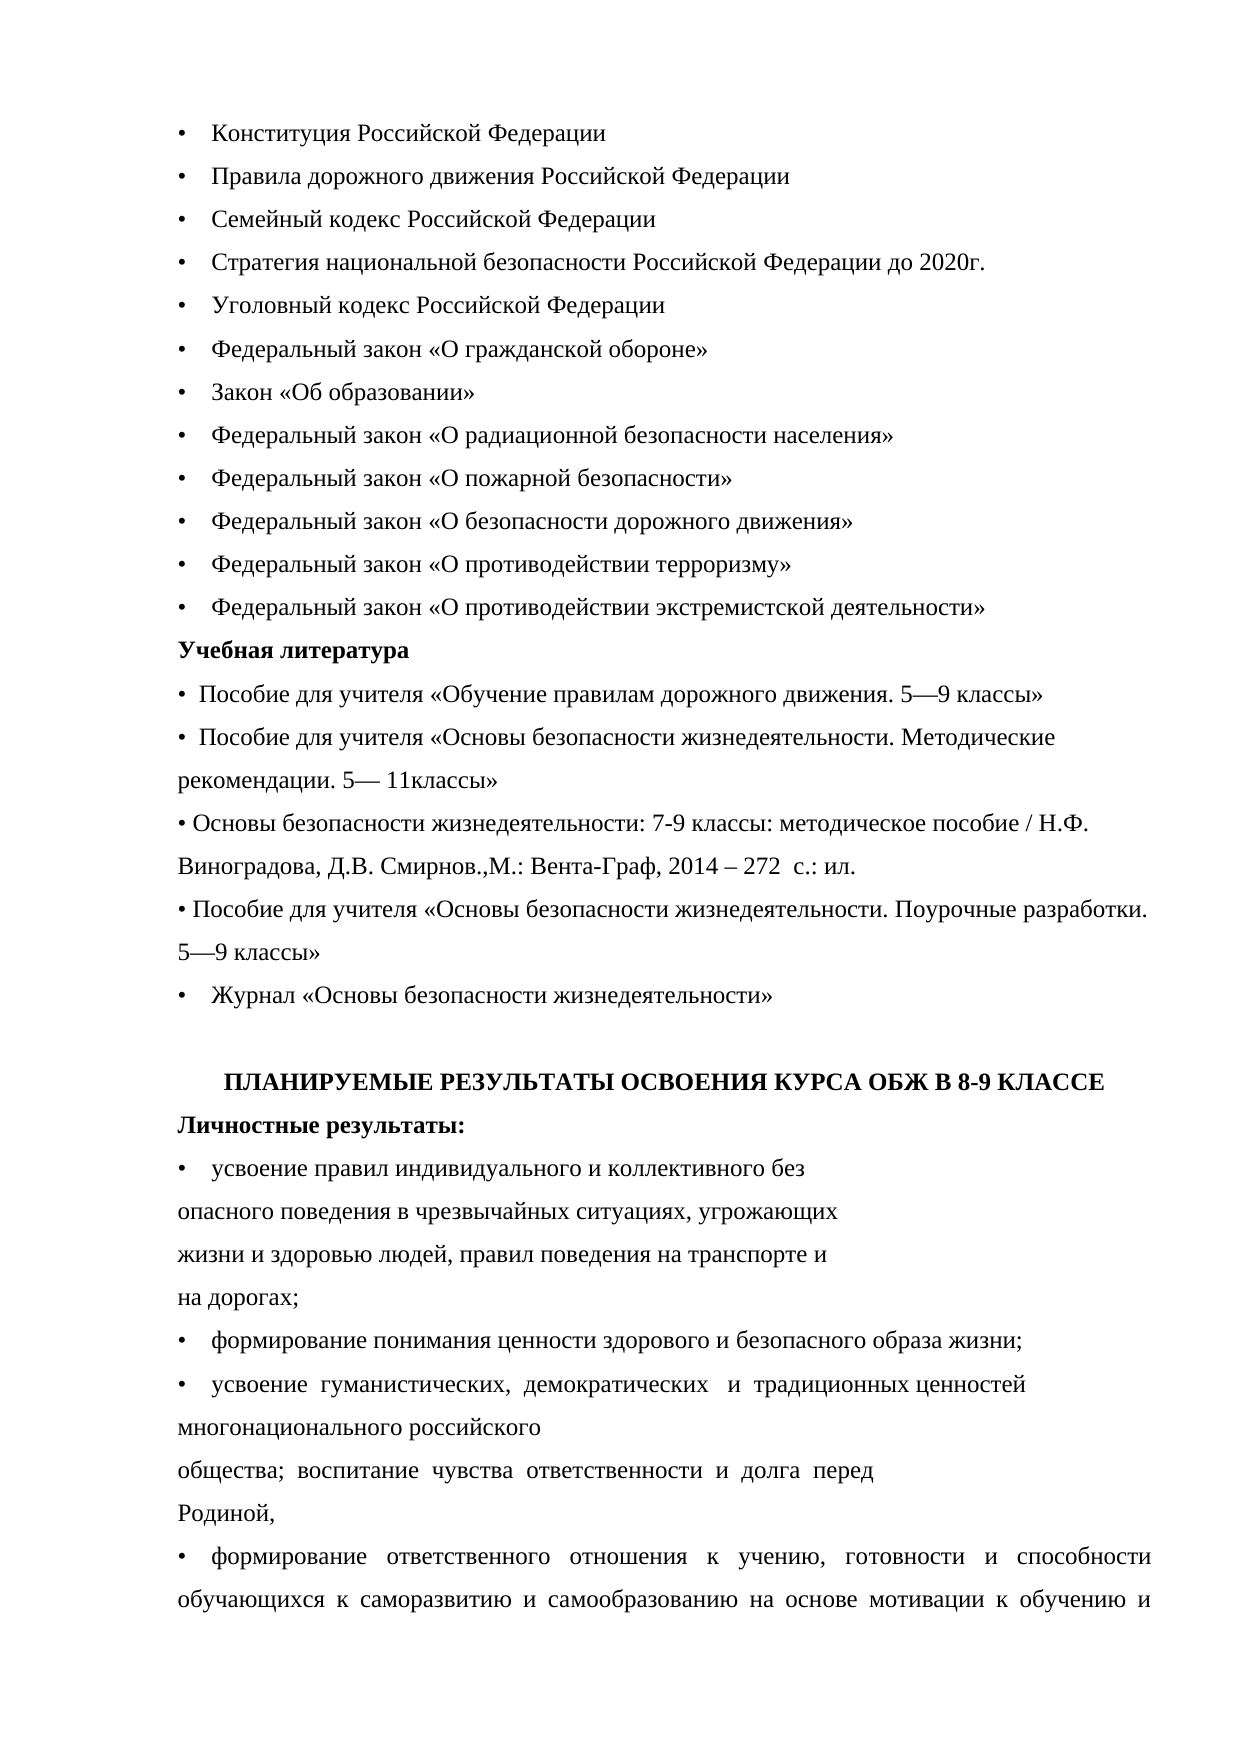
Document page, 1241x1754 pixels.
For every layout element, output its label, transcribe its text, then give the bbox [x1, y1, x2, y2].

text • Уголовный кодекс Российской Федерации [177, 291, 1152, 319]
text • Стратегия национальной безопасности Российской Федерации до 2020г. [177, 247, 1152, 276]
text • Пособие для учителя «Обучение правилам дорожного движения. 5—9 классы» [177, 679, 1152, 707]
text • усвоение правил индивидуального и коллективного без опасного поведения в чрезвычайных ситуациях, угрожающих жизни и здоровью людей, правил поведения на транспорте и на дорогах; [177, 1153, 1152, 1311]
text • Основы безопасности жизнедеятельности: 7-9 классы: методическое пособие / Н.Ф. Виноградова, Д.В. Смирнов.,М.: Вента-Граф, 2014 – 272 с.: ил. [177, 808, 1152, 880]
text • усвоение гуманистических, демократических и традиционных ценностей многонационального российского общества; воспитание чувства ответственности и долга перед Родиной, [177, 1369, 1152, 1527]
text ПЛАНИРУЕМЫЕ РЕЗУЛЬТАТЫ ОСВОЕНИЯ КУРСА ОБЖ В 8-9 КЛАССЕ [177, 1067, 1152, 1096]
text • Закон «Об образовании» [177, 377, 1152, 406]
text • Пособие для учителя «Основы безопасности жизнедеятельности. Методические рекомендации. 5— 11классы» [177, 722, 1152, 794]
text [177, 1541, 1152, 1613]
text • формирование понимания ценности здорового и безопасного образа жизни; [177, 1326, 1152, 1354]
text • Федеральный закон «О гражданской обороне» [177, 334, 1152, 362]
text Личностные результаты: [177, 1110, 1152, 1139]
text • Конституция Российской Федерации [177, 118, 1152, 147]
text • Федеральный закон «О пожарной безопасности» [177, 463, 1152, 492]
text Учебная литература [177, 636, 1152, 664]
text • Пособие для учителя «Основы безопасности жизнедеятельности. Поурочные разработки. 5—9 классы» [177, 894, 1152, 966]
text • Федеральный закон «О безопасности дорожного движения» [177, 506, 1152, 535]
text • Семейный кодекс Российской Федерации [177, 204, 1152, 233]
text • Правила дорожного движения Российской Федерации [177, 161, 1152, 190]
text • Федеральный закон «О противодействии экстремистской деятельности» [177, 592, 1152, 621]
text • Журнал «Основы безопасности жизнедеятельности» [177, 981, 1152, 1009]
text • Федеральный закон «О радиационной безопасности населения» [177, 420, 1152, 449]
text • Федеральный закон «О противодействии терроризму» [177, 549, 1152, 578]
